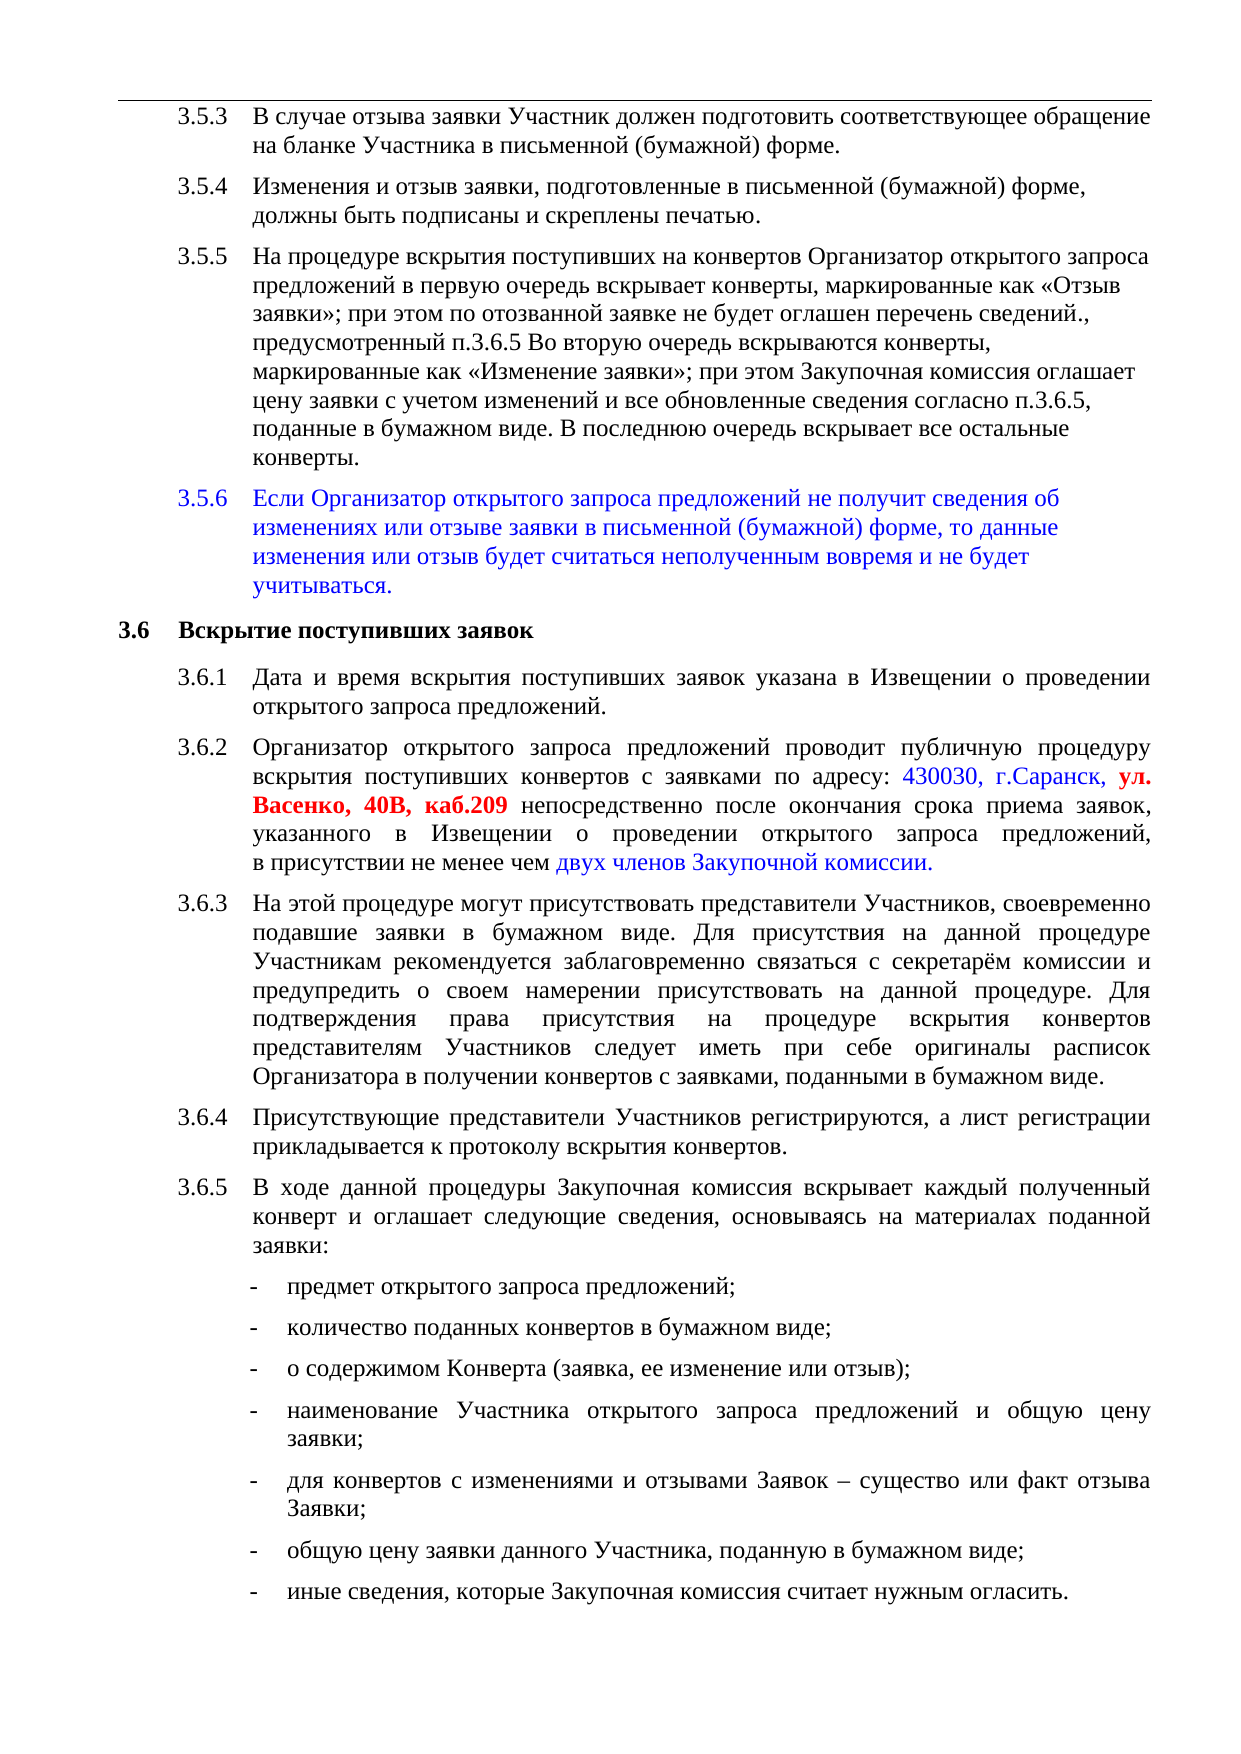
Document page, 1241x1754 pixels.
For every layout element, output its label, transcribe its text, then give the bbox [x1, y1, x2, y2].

subtitle Изменения и отзыв заявки, подготовленные в письменной (бумажной) форме, должны быть подписаны и скреплены печатью. [177, 171, 1152, 228]
list предмет открытого запроса предложений; [249, 1271, 1152, 1300]
subtitle Организатор открытого запроса предложений проводит публичную процедуру вскрытия поступивших конвертов с заявками по адресу: 430030, г.Саранск, ул. Васенко, 40В, каб.209 непосредственно после окончания срока приема заявок, указанного в Извещении о проведении открытого запроса предложений, в присутствии не менее чем двух членов Закупочной комиссии. [177, 732, 1152, 876]
subtitle В случае отзыва заявки Участник должен подготовить соответствующее обращение на бланке Участника в письменной (бумажной) форме. [177, 101, 1152, 158]
subtitle Вскрытие поступивших заявок [118, 615, 1152, 644]
list иные сведения, которые Закупочная комиссия считает нужным огласить. [249, 1576, 1152, 1605]
subtitle На этой процедуре могут присутствовать представители Участников, своевременно подавшие заявки в бумажном виде. Для присутствия на данной процедуре Участникам рекомендуется заблаговременно связаться с секретарём комиссии и предупредить о своем намерении присутствовать на данной процедуре. Для подтверждения права присутствия на процедуре вскрытия конвертов представителям Участников следует иметь при себе оригиналы расписок Организатора в получении конвертов с заявками, поданными в бумажном виде. [177, 888, 1152, 1090]
list общую цену заявки данного Участника, поданную в бумажном виде; [249, 1535, 1152, 1563]
list количество поданных конвертов в бумажном виде; [249, 1312, 1152, 1341]
list о содержимом Конверта (заявка, ее изменение или отзыв); [249, 1353, 1152, 1382]
subtitle Дата и время вскрытия поступивших заявок указана в Извещении о проведении открытого запроса предложений. [177, 662, 1152, 720]
subtitle Если Организатор открытого запроса предложений не получит сведения об изменениях или отзыве заявки в письменной (бумажной) форме, то данные изменения или отзыв будет считаться неполученным вовремя и не будет учитываться. [177, 483, 1152, 598]
list для конвертов с изменениями и отзывами Заявок – существо или факт отзыва Заявки; [249, 1465, 1152, 1522]
subtitle На процедуре вскрытия поступивших на конвертов Организатор открытого запроса предложений в первую очередь вскрывает конверты, маркированные как «Отзыв заявки»; при этом по отозванной заявке не будет оглашен перечень сведений., предусмотренный п.3.6.5 Во вторую очередь вскрываются конверты, маркированные как «Изменение заявки»; при этом Закупочная комиссия оглашает цену заявки с учетом изменений и все обновленные сведения согласно п.3.6.5, поданные в бумажном виде. В последнюю очередь вскрывает все остальные конверты. [177, 241, 1152, 471]
subtitle Присутствующие представители Участников регистрируются, а лист регистрации прикладывается к протоколу вскрытия конвертов. [177, 1102, 1152, 1160]
subtitle В ходе данной процедуры Закупочная комиссия вскрывает каждый полученный конверт и оглашает следующие сведения, основываясь на материалах поданной заявки: [177, 1172, 1152, 1258]
list наименование Участника открытого запроса предложений и общую цену заявки; [249, 1395, 1152, 1452]
